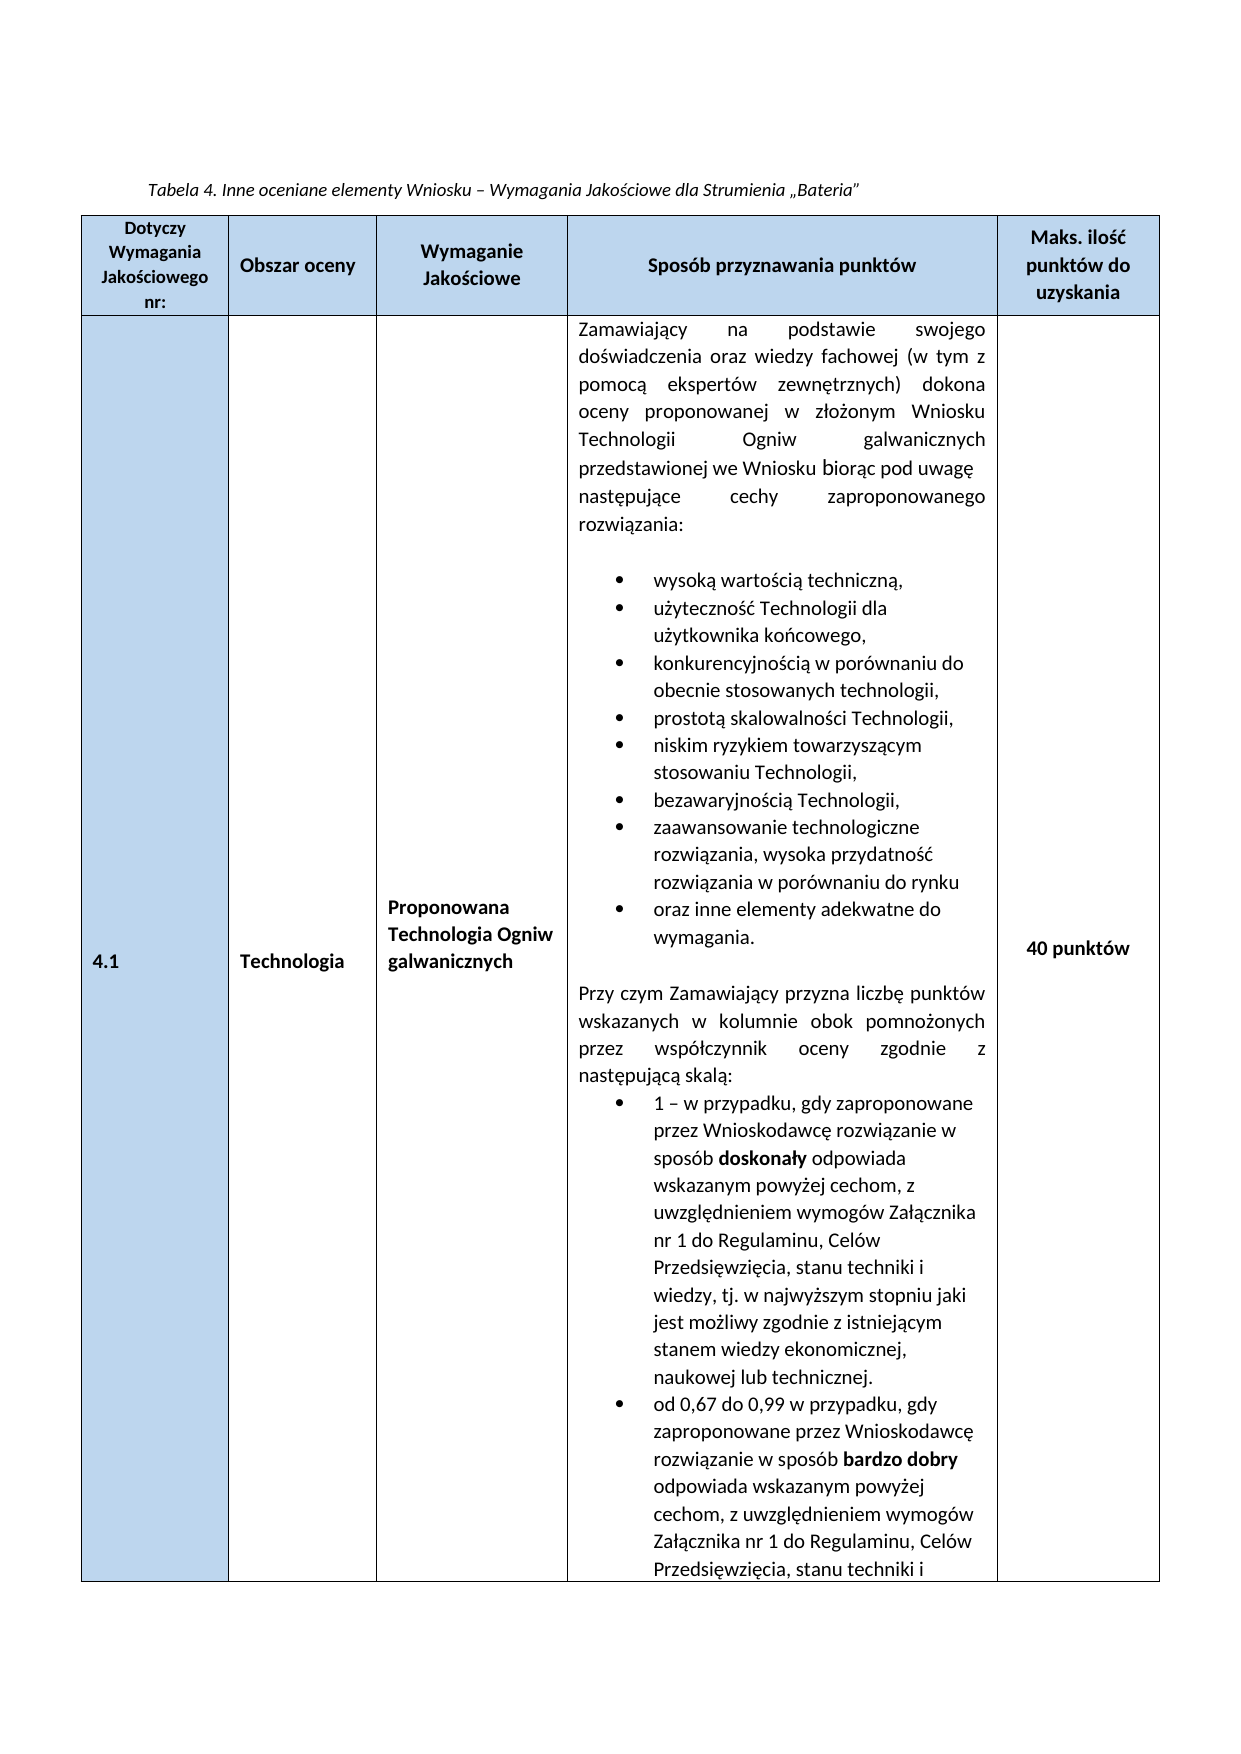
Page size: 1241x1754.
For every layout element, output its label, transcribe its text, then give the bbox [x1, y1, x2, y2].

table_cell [377, 316, 567, 1581]
text Tabela 4. Inne oceniane elementy Wniosku – Wymagania Jakościowe dla Strumienia „Bateria” [148, 178, 1093, 201]
table_cell 40 punktów [998, 316, 1159, 1581]
table_header Sposób przyznawania punktów [568, 216, 997, 315]
table_header Wymaganie Jakościowe [377, 216, 567, 315]
table_header Dotyczy Wymagania Jakościowego nr: [82, 216, 228, 315]
table_header Obszar oceny [229, 216, 376, 315]
table_cell 4.1 [82, 316, 228, 1581]
table_header Maks. ilość punktów do uzyskania [998, 216, 1159, 315]
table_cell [568, 316, 997, 1581]
table_cell Technologia [229, 316, 376, 1581]
